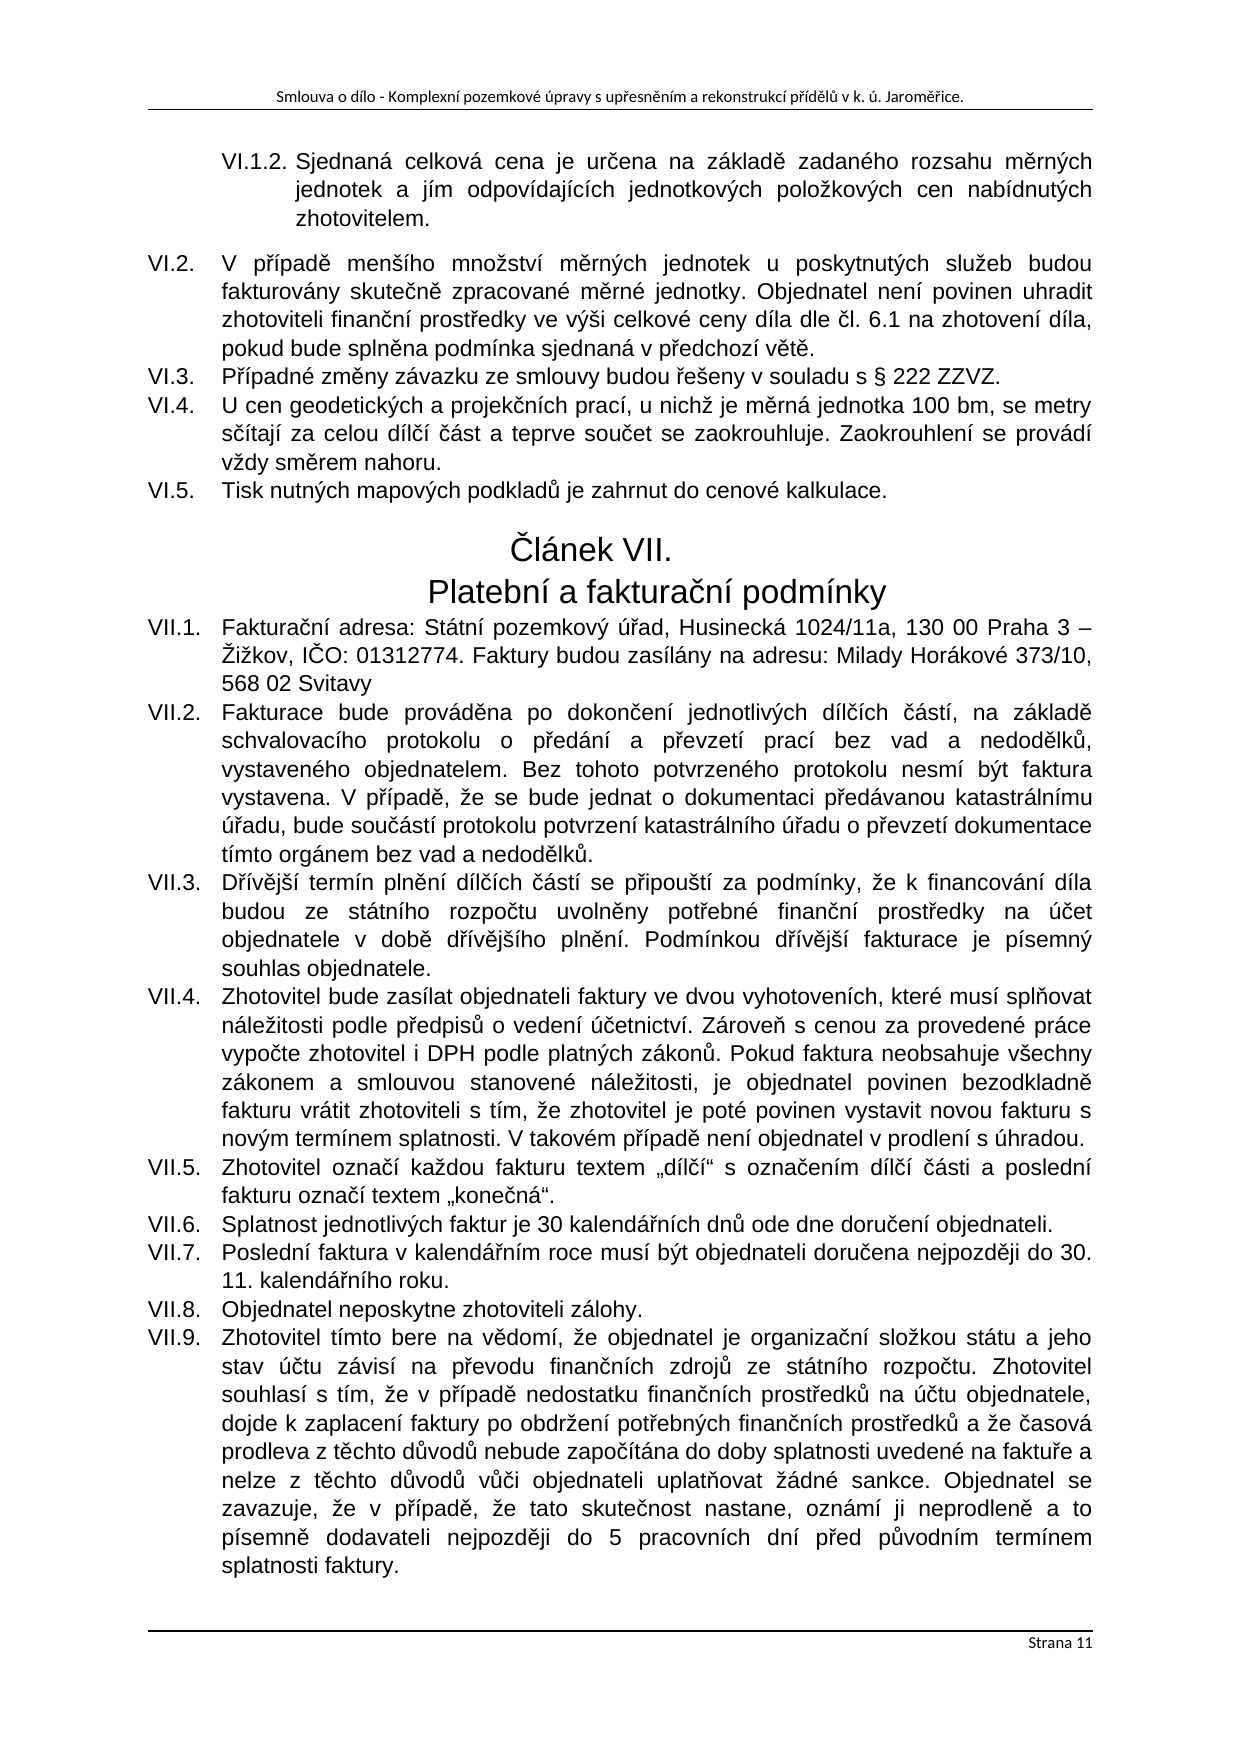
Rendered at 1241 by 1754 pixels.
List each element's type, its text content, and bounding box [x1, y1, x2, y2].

list Dřívější termín plnění dílčích částí se připouští za podmínky, že k financování díla budou ze státního rozpočtu uvolněny potřebné finanční prostředky na účet objednatele v době dřívějšího plnění. Podmínkou dřívější fakturace je písemný souhlas objednatele. [148, 869, 1093, 981]
list Zhotovitel tímto bere na vědomí, že objednatel je organizační složkou státu a jeho stav účtu závisí na převodu finančních zdrojů ze státního rozpočtu. Zhotovitel souhlasí s tím, že v případě nedostatku finančních prostředků na účtu objednatele, dojde k zaplacení faktury po obdržení potřebných finančních prostředků a že časová prodleva z těchto důvodů nebude započítána do doby splatnosti uvedené na faktuře a nelze z těchto důvodů vůči objednateli uplatňovat žádné sankce. Objednatel se zavazuje, že v případě, že tato skutečnost nastane, oznámí ji neprodleně a to písemně dodavateli nejpozději do 5 pracovních dní před původním termínem splatnosti faktury. [148, 1324, 1093, 1578]
list U cen geodetických a projekčních prací, u nichž je měrná jednotka 100 bm, se metry sčítají za celou dílčí část a teprve součet se zaokrouhluje. Zaokrouhlení se provádí vždy směrem nahoru. [148, 392, 1093, 475]
list V případě menšího množství měrných jednotek u poskytnutých služeb budou fakturovány skutečně zpracované měrné jednotky. Objednatel není povinen uhradit zhotoviteli finanční prostředky ve výši celkové ceny díla dle čl. 6.1 na zhotovení díla, pokud bude splněna podmínka sjednaná v předchozí větě. [148, 249, 1093, 361]
list Splatnost jednotlivých faktur je 30 kalendářních dnů ode dne doručení objednateli. [148, 1211, 1093, 1237]
list Tisk nutných mapových podkladů je zahrnut do cenové kalkulace. [148, 477, 1093, 503]
list Objednatel neposkytne zhotoviteli zálohy. [148, 1296, 1093, 1322]
list Případné změny závazku ze smlouvy budou řešeny v souladu s § 222 ZZVZ. [148, 363, 1093, 390]
list Zhotovitel označí každou fakturu textem „dílčí“ s označením dílčí části a poslední fakturu označí textem „konečná“. [148, 1154, 1093, 1208]
text Sjednaná celková cena je určena na základě zadaného rozsahu měrných jednotek a jím odpovídajících jednotkových položkových cen nabídnutých zhotovitelem. [221, 148, 1093, 231]
list Zhotovitel bude zasílat objednateli faktury ve dvou vyhotoveních, které musí splňovat náležitosti podle předpisů o vedení účetnictví. Zároveň s cenou za provedené práce vypočte zhotovitel i DPH podle platných zákonů. Pokud faktura neobsahuje všechny zákonem a smlouvou stanovené náležitosti, je objednatel povinen bezodkladně fakturu vrátit zhotoviteli s tím, že zhotovitel je poté povinen vystavit novou fakturu s novým termínem splatnosti. V takovém případě není objednatel v prodlení s úhradou. [148, 983, 1093, 1152]
subtitle Platební a fakturační podmínky [148, 531, 1093, 610]
list Poslední faktura v kalendářním roce musí být objednateli doručena nejpozději do 30. 11. kalendářního roku. [148, 1239, 1093, 1294]
list Fakturace bude prováděna po dokončení jednotlivých dílčích částí, na základě schvalovacího protokolu o předání a převzetí prací bez vad a nedodělků, vystaveného objednatelem. Bez tohoto potvrzeného protokolu nesmí být faktura vystavena. V případě, že se bude jednat o dokumentaci předávanou katastrálnímu úřadu, bude součástí protokolu potvrzení katastrálního úřadu o převzetí dokumentace tímto orgánem bez vad a nedodělků. [148, 699, 1093, 867]
list Fakturační adresa: Státní pozemkový úřad, Husinecká 1024/11a, 130 00 Praha 3 – Žižkov, IČO: 01312774. Faktury budou zasílány na adresu: Milady Horákové 373/10, 568 02 Svitavy [148, 613, 1093, 697]
